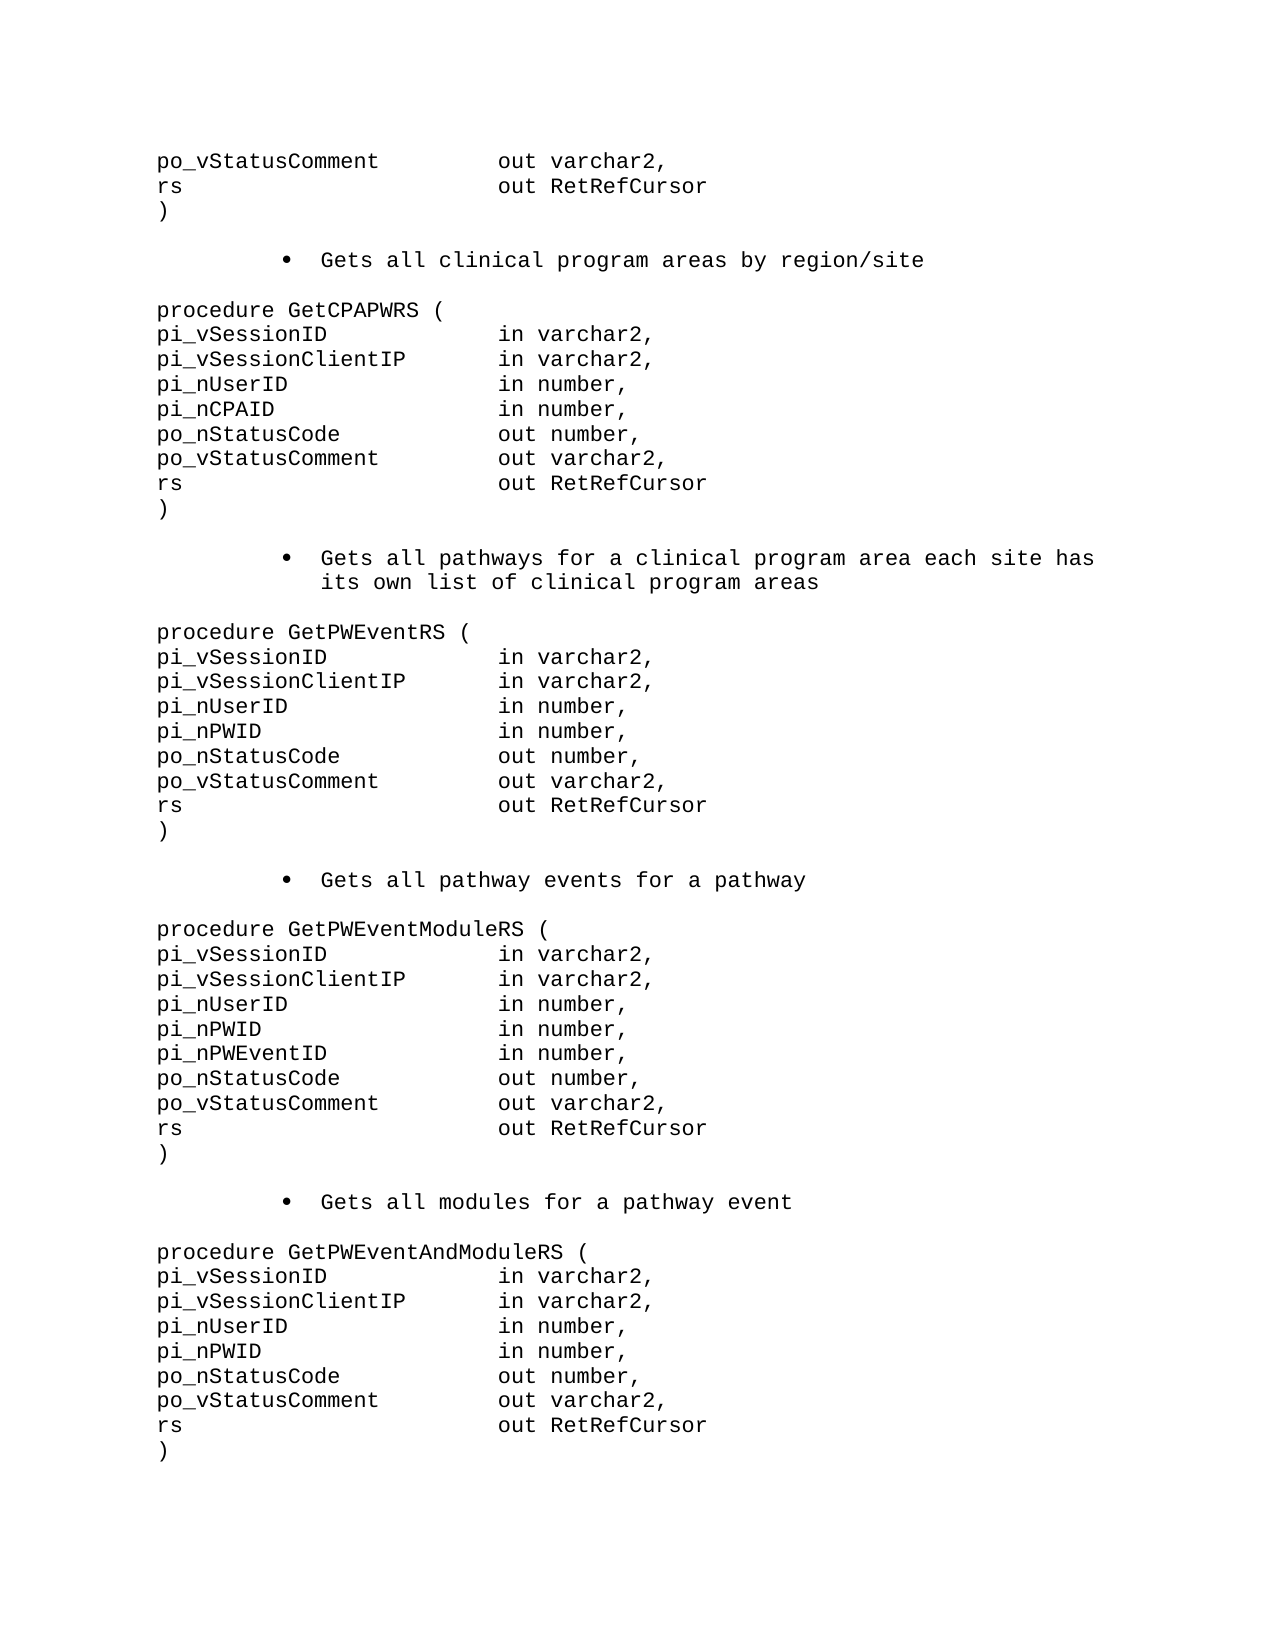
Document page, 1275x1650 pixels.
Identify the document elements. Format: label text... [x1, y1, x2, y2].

text pi_nPWID in number, [156, 720, 1118, 745]
text pi_nCPAID in number, [156, 398, 1118, 423]
text pi_vSessionClientIP in varchar2, [156, 968, 1118, 993]
text po_nStatusCode out number, [156, 1067, 1118, 1092]
text pi_vSessionClientIP in varchar2, [156, 1290, 1118, 1315]
text ) [156, 1439, 1118, 1464]
text ) [156, 1142, 1118, 1166]
text pi_nUserID in number, [156, 993, 1118, 1018]
text po_nStatusCode out number, [156, 423, 1118, 447]
text pi_nPWID in number, [156, 1018, 1118, 1042]
text pi_vSessionID in varchar2, [156, 646, 1118, 671]
text po_vStatusComment out varchar2, [156, 1092, 1118, 1117]
text pi_nPWEventID in number, [156, 1042, 1118, 1067]
list Gets all pathways for a clinical program area each site has its own list of clinical program areas [283, 547, 1118, 596]
text pi_nPWID in number, [156, 1340, 1118, 1365]
text rs out RetRefCursor [156, 1414, 1118, 1439]
text pi_vSessionClientIP in varchar2, [156, 671, 1118, 695]
text pi_vSessionID in varchar2, [156, 1266, 1118, 1290]
text procedure GetPWEventAndModuleRS ( [156, 1241, 1118, 1266]
text pi_vSessionID in varchar2, [156, 323, 1118, 348]
text ) [156, 199, 1118, 224]
text rs out RetRefCursor [156, 794, 1118, 819]
text procedure GetCPAPWRS ( [156, 299, 1118, 323]
text po_vStatusComment out varchar2, [156, 1389, 1118, 1414]
list Gets all clinical program areas by region/site [283, 249, 1118, 274]
list Gets all pathway events for a pathway [283, 869, 1118, 894]
text pi_nUserID in number, [156, 695, 1118, 720]
text rs out RetRefCursor [156, 472, 1118, 497]
text ) [156, 819, 1118, 844]
text po_nStatusCode out number, [156, 745, 1118, 770]
text rs out RetRefCursor [156, 1117, 1118, 1142]
text procedure GetPWEventRS ( [156, 621, 1118, 646]
text ) [156, 497, 1118, 522]
list Gets all modules for a pathway event [283, 1191, 1118, 1216]
text procedure GetPWEventModuleRS ( [156, 918, 1118, 943]
text po_nStatusCode out number, [156, 1365, 1118, 1389]
text po_vStatusComment out varchar2, [156, 150, 1118, 175]
text po_vStatusComment out varchar2, [156, 770, 1118, 794]
text rs out RetRefCursor [156, 175, 1118, 199]
text po_vStatusComment out varchar2, [156, 447, 1118, 472]
text pi_vSessionClientIP in varchar2, [156, 348, 1118, 373]
text pi_nUserID in number, [156, 1315, 1118, 1340]
text pi_nUserID in number, [156, 373, 1118, 398]
text pi_vSessionID in varchar2, [156, 943, 1118, 968]
